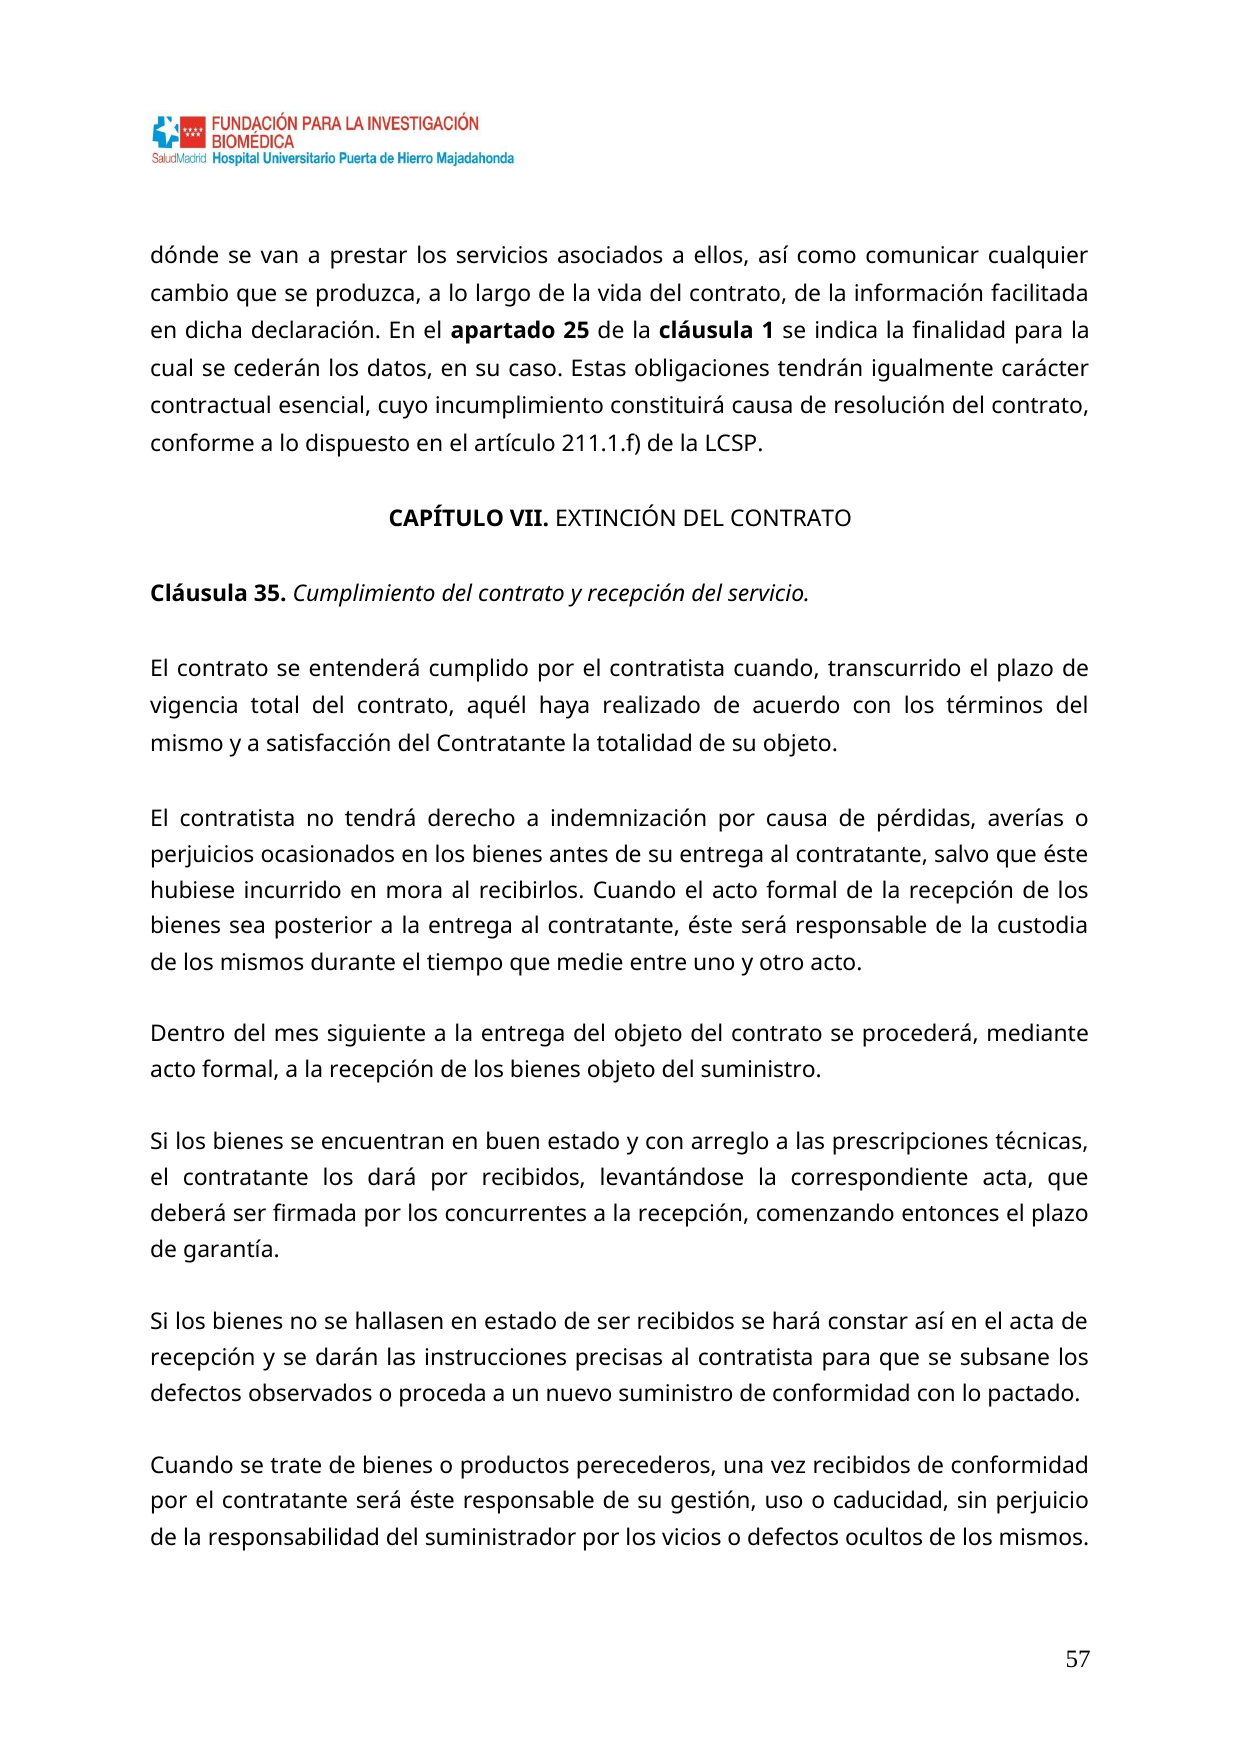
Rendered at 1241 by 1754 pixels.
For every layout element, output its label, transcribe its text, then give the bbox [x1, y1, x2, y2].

text CAPÍTULO VII. EXTINCIÓN DEL CONTRATO [150, 502, 1090, 533]
text Si los bienes se encuentran en buen estado y con arreglo a las prescripciones técnicas, el contratante los dará por recibidos, levantándose la correspondiente acta, que deberá ser firmada por los concurrentes a la recepción, comenzando entonces el plazo de garantía. [150, 1125, 1090, 1264]
text Dentro del mes siguiente a la entrega del objeto del contrato se procederá, mediante acto formal, a la recepción de los bienes objeto del suministro. [150, 1017, 1090, 1084]
text Si los bienes no se hallasen en estado de ser recibidos se hará constar así en el acta de recepción y se darán las instrucciones precisas al contratista para que se subsane los defectos observados o proceda a un nuevo suministro de conformidad con lo pactado. [150, 1305, 1090, 1408]
text El contratista no tendrá derecho a indemnización por causa de pérdidas, averías o perjuicios ocasionados en los bienes antes de su entrega al contratante, salvo que éste hubiese incurrido en mora al recibirlos. Cuando el acto formal de la recepción de los bienes sea posterior a la entrega al contratante, éste será responsable de la custodia de los mismos durante el tiempo que medie entre uno y otro acto. [150, 802, 1090, 977]
text Cuando se trate de bienes o productos perecederos, una vez recibidos de conformidad por el contratante será éste responsable de su gestión, uso o caducidad, sin perjuicio de la responsabilidad del suministrador por los vicios o defectos ocultos de los mismos. [150, 1448, 1090, 1552]
text Cláusula 35. Cumplimiento del contrato y recepción del servicio. [150, 577, 1090, 608]
picture [150, 110, 515, 168]
text El contrato se entenderá cumplido por el contratista cuando, transcurrido el plazo de vigencia total del contrato, aquél haya realizado de acuerdo con los términos del mismo y a satisfacción del Contratante la totalidad de su objeto. [150, 652, 1090, 758]
